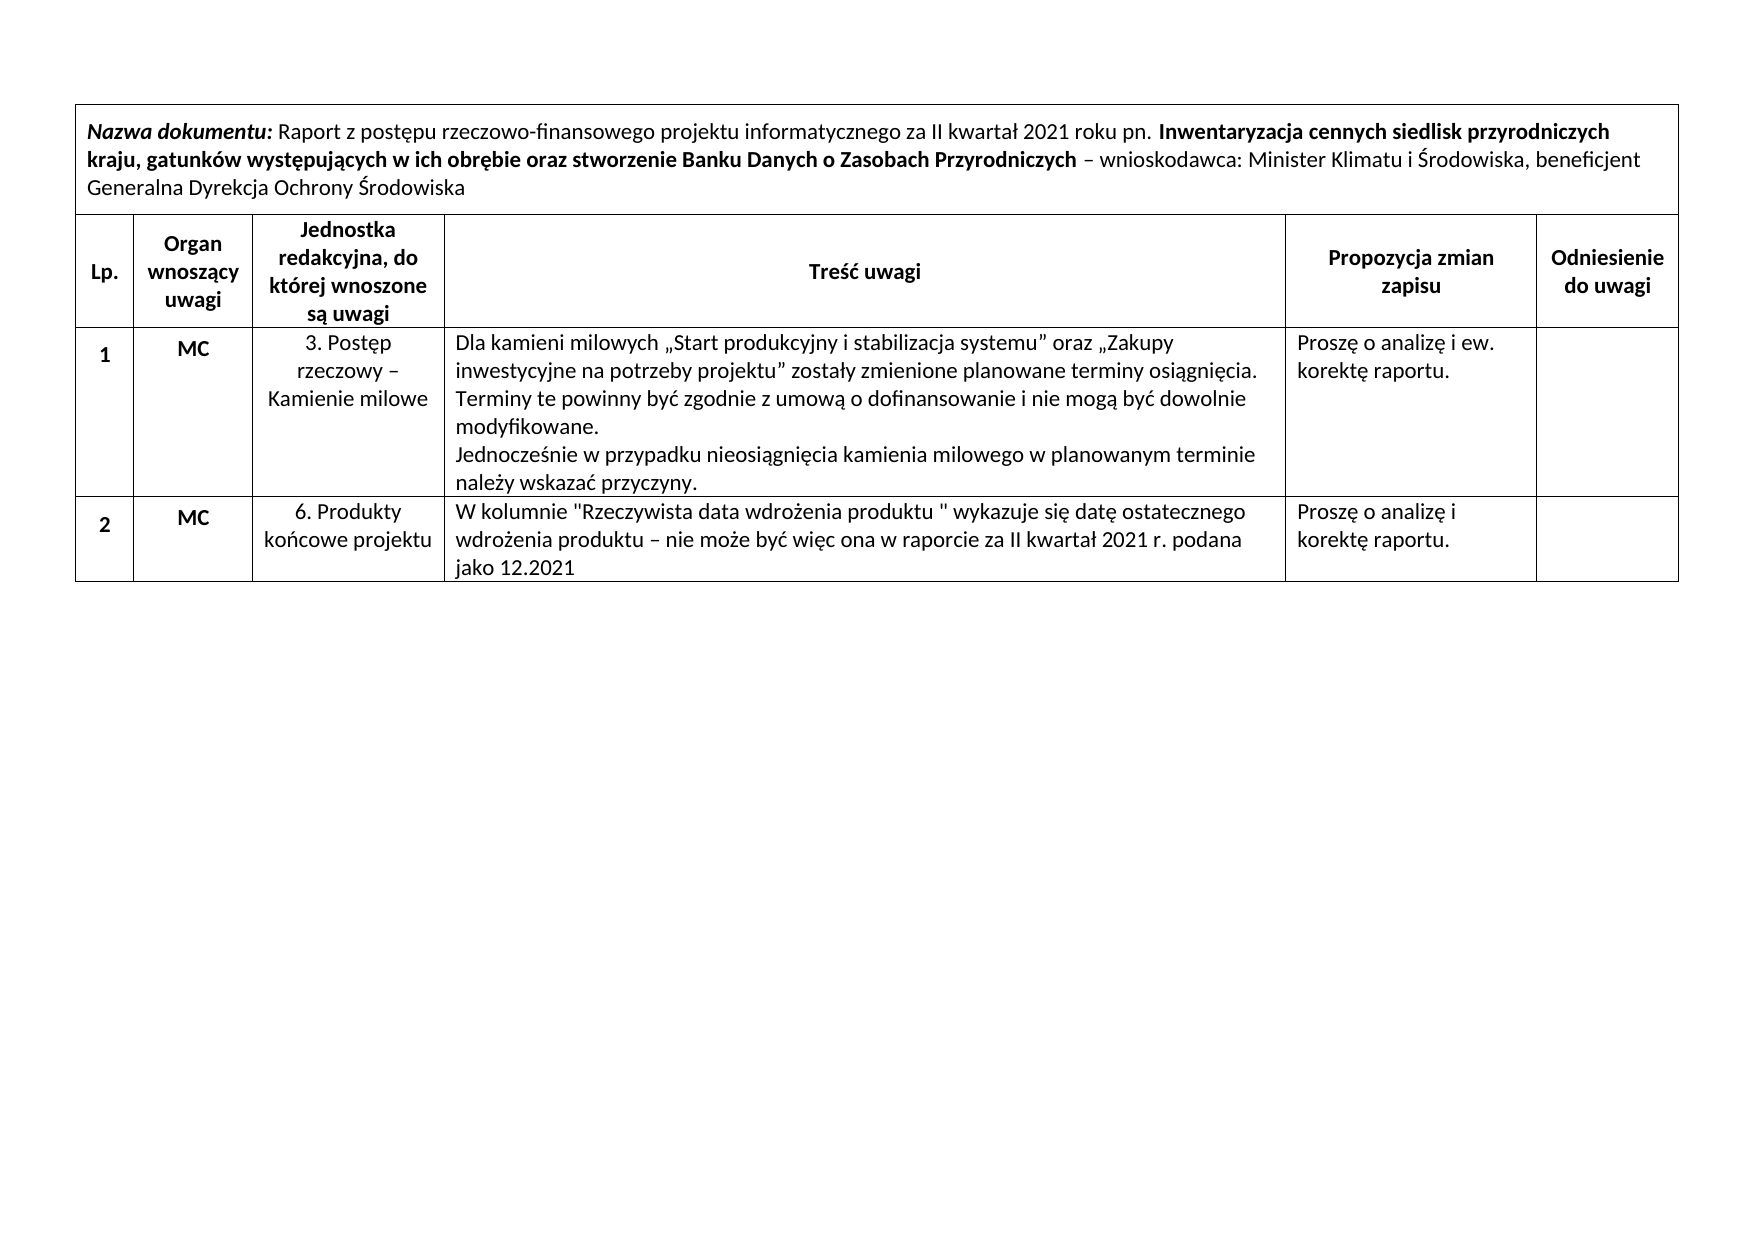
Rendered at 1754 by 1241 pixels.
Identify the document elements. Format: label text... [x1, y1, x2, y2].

table_cell 2 [76, 497, 133, 581]
table_cell 6. Produkty końcowe projektu [253, 497, 444, 581]
table_cell Proszę o analizę i ew. korektę raportu. [1286, 328, 1536, 496]
table_cell Organ wnoszący uwagi [134, 215, 252, 327]
table_cell MC [134, 497, 252, 581]
table_cell Treść uwagi [445, 215, 1285, 327]
table_cell W kolumnie "Rzeczywista data wdrożenia produktu " wykazuje się datę ostatecznego wdrożenia produktu – nie może być więc ona w raporcie za II kwartał 2021 r. podana jako 12.2021 [445, 497, 1285, 581]
table_cell 1 [76, 328, 133, 496]
table_cell [1537, 328, 1678, 496]
table_cell 3. Postęp rzeczowy – Kamienie milowe [253, 328, 444, 496]
table_cell Proszę o analizę i korektę raportu. [1286, 497, 1536, 581]
table_cell [1537, 497, 1678, 581]
table_cell MC [134, 328, 252, 496]
table_cell Jednostka redakcyjna, do której wnoszone są uwagi [253, 215, 444, 327]
table_cell Lp. [76, 215, 133, 327]
table_cell Propozycja zmian zapisu [1286, 215, 1536, 327]
table_cell Dla kamieni milowych „Start produkcyjny i stabilizacja systemu” oraz „Zakupy inwestycyjne na potrzeby projektu” zostały zmienione planowane terminy osiągnięcia. Terminy te powinny być zgodnie z umową o dofinansowanie i nie mogą być dowolnie modyfikowane. Jednocześnie w przypadku nieosiągnięcia kamienia milowego w planowanym terminie należy wskazać przyczyny. [445, 328, 1285, 496]
table_header Nazwa dokumentu: Raport z postępu rzeczowo-finansowego projektu informatycznego za II kwartał 2021 roku pn. Inwentaryzacja cennych siedlisk przyrodniczych kraju, gatunków występujących w ich obrębie oraz stworzenie Banku Danych o Zasobach Przyrodniczych – wnioskodawca: Minister Klimatu i Środowiska, beneficjent Generalna Dyrekcja Ochrony Środowiska [76, 105, 1678, 214]
table_cell Odniesienie do uwagi [1537, 215, 1678, 327]
